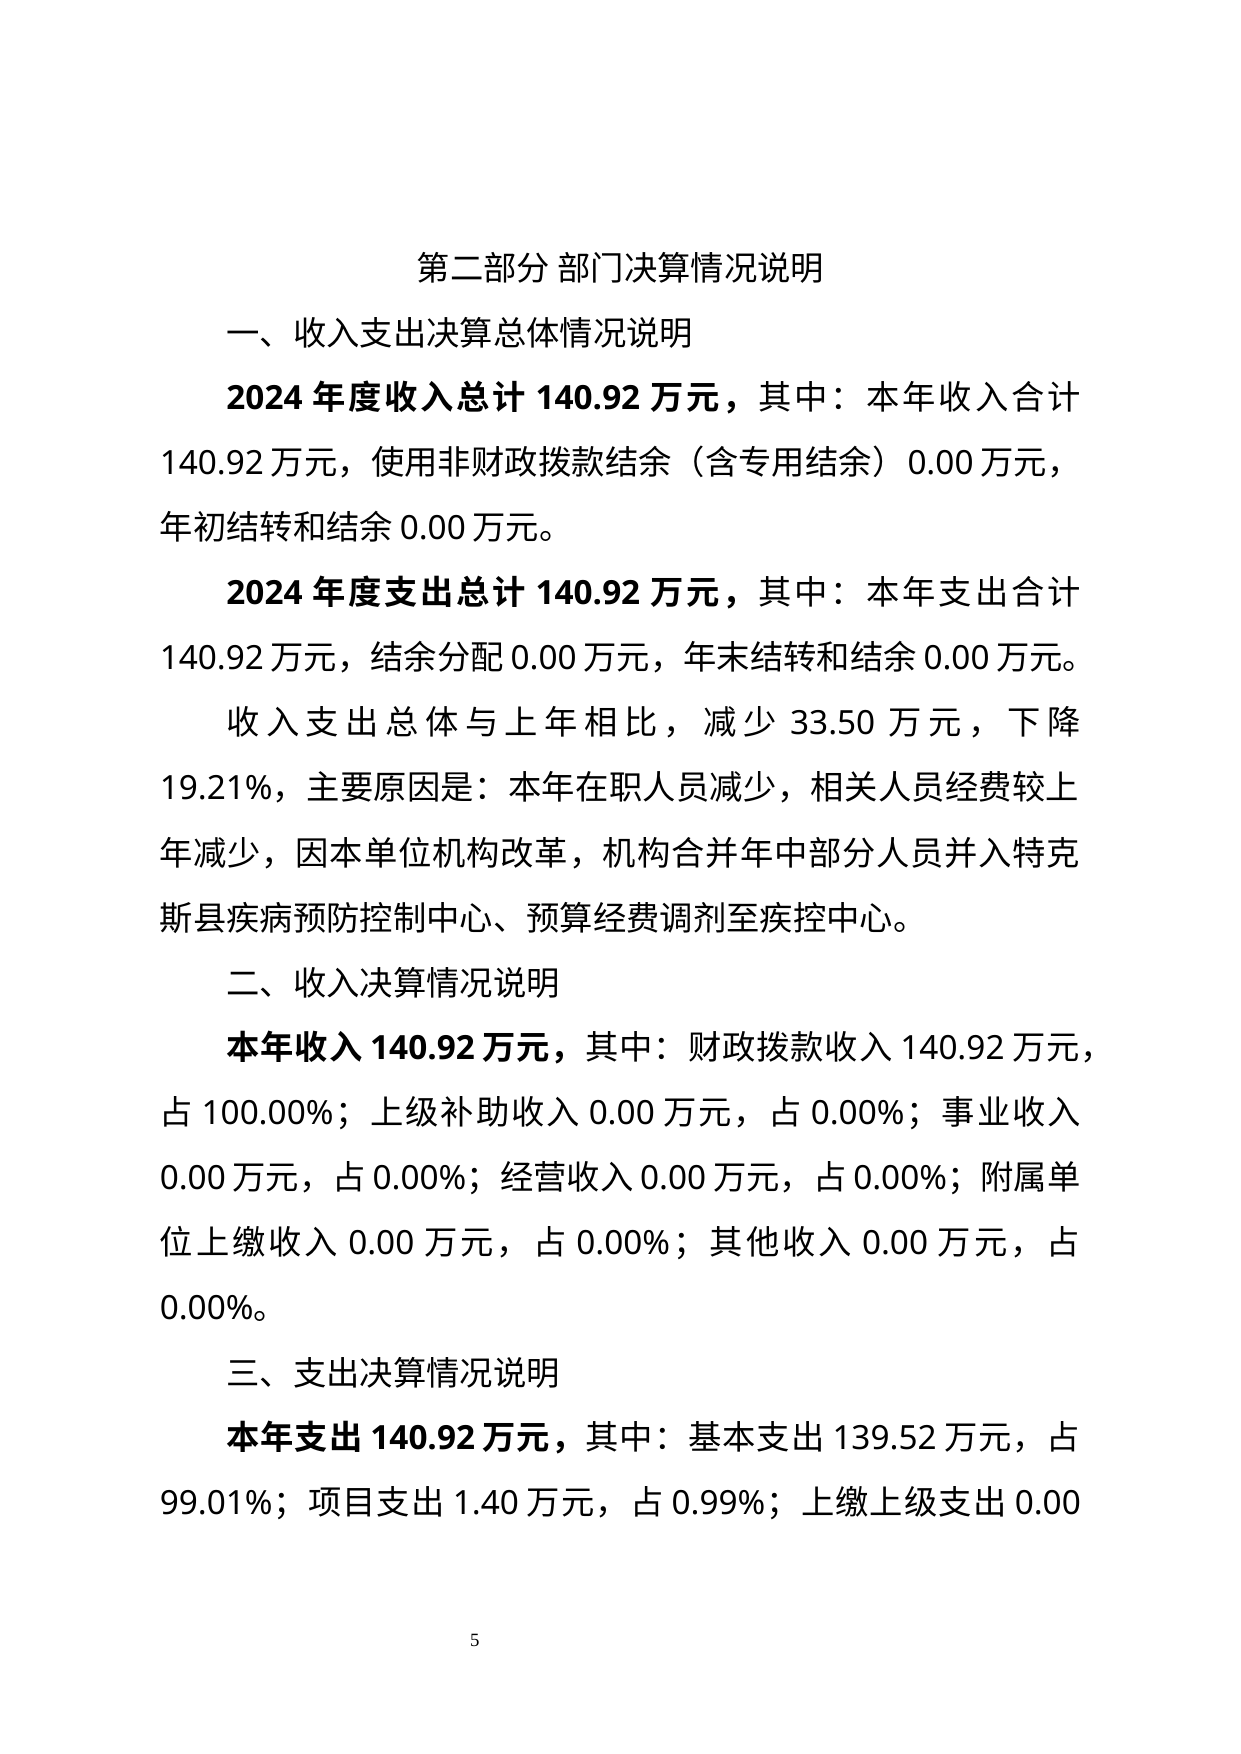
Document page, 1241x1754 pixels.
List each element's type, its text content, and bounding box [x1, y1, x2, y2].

text 第二部分 部门决算情况说明 [159, 233, 1081, 298]
text 三、支出决算情况说明 [159, 1338, 1081, 1403]
text 一、收入支出决算总体情况说明 [159, 298, 1081, 363]
text 二、收入决算情况说明 [159, 948, 1081, 1013]
text 2024年度支出总计140.92万元，其中：本年支出合计140.92万元，结余分配0.00万元，年末结转和结余0.00万元。 [159, 558, 1081, 688]
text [159, 1403, 1081, 1533]
text 本年收入140.92万元，其中：财政拨款收入140.92万元，占100.00%；上级补助收入0.00万元，占0.00%；事业收入0.00万元，占0.00%；经营收入0.00万元，占0.00%；附属单位上缴收入0.00万元，占0.00%；其他收入0.00万元，占0.00%。 [159, 1013, 1081, 1338]
text 收入支出总体与上年相比，减少33.50万元，下降19.21%，主要原因是：本年在职人员减少，相关人员经费较上年减少，因本单位机构改革，机构合并年中部分人员并入特克斯县疾病预防控制中心、预算经费调剂至疾控中心。 [159, 688, 1081, 948]
text 2024年度收入总计140.92万元，其中：本年收入合计140.92万元，使用非财政拨款结余（含专用结余）0.00万元，年初结转和结余0.00万元。 [159, 363, 1081, 558]
